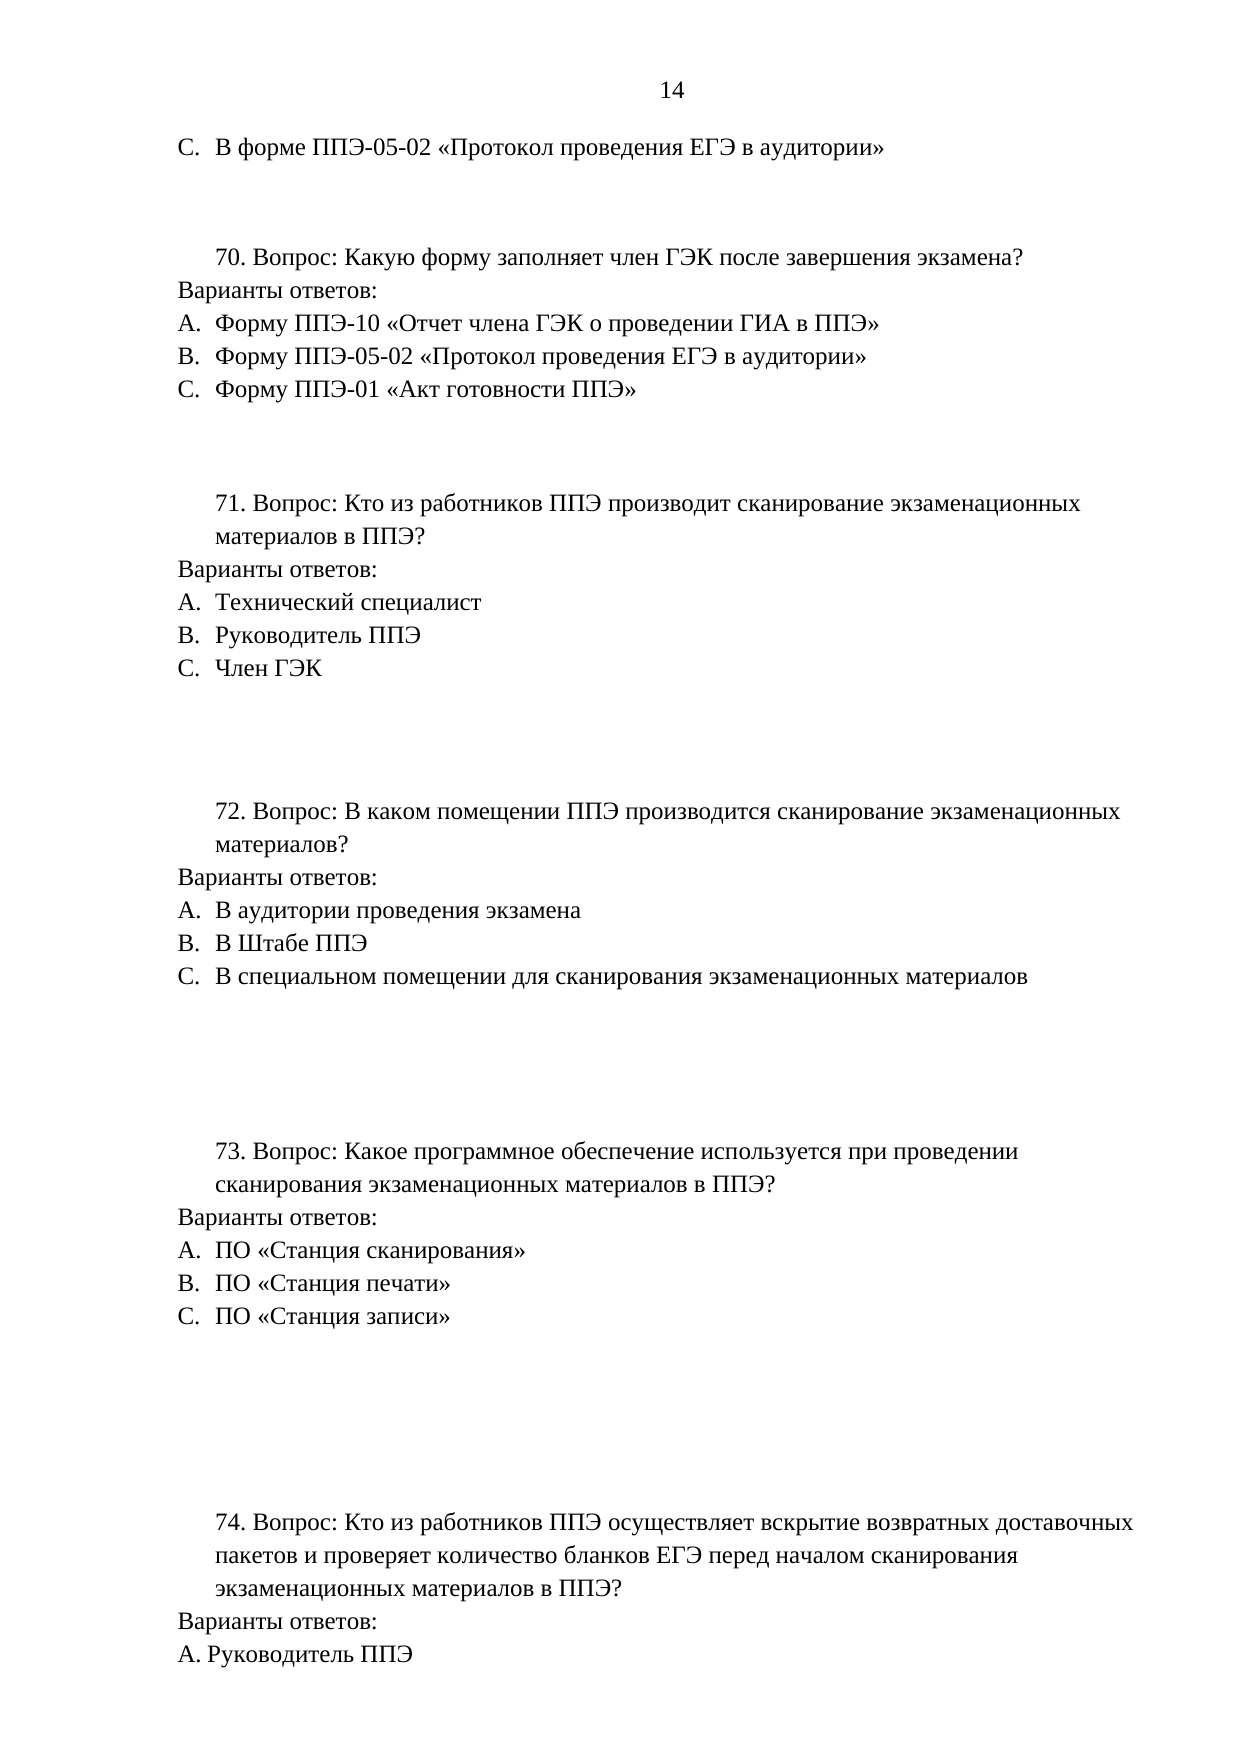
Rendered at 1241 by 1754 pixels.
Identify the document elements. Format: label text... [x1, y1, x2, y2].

text Варианты ответов: [177, 1606, 1167, 1634]
list В специальном помещении для сканирования экзаменационных материалов [177, 961, 1167, 989]
text 74. Вопрос: Кто из работников ППЭ осуществляет вскрытие возвратных доставочных пакетов и проверяет количество бланков ЕГЭ перед началом сканирования экзаменационных материалов в ППЭ? [215, 1507, 1167, 1601]
text 72. Вопрос: В каком помещении ППЭ производится сканирование экзаменационных материалов? [215, 796, 1167, 857]
list Руководитель ППЭ [177, 1639, 1167, 1667]
list В Штабе ППЭ [177, 928, 1167, 957]
text 71. Вопрос: Кто из работников ППЭ производит сканирование экзаменационных материалов в ППЭ? [215, 488, 1167, 550]
text Варианты ответов: [177, 862, 1167, 891]
text Варианты ответов: [177, 554, 1167, 583]
list Форму ППЭ-05-02 «Протокол проведения ЕГЭ в аудитории» [177, 341, 1167, 369]
list В форме ППЭ-05-02 «Протокол проведения ЕГЭ в аудитории» [177, 132, 1167, 161]
list Форму ППЭ-10 «Отчет члена ГЭК о проведении ГИА в ППЭ» [177, 308, 1167, 336]
list ПО «Станция сканирования» [177, 1235, 1167, 1264]
list Форму ППЭ-01 «Акт готовности ППЭ» [177, 374, 1167, 402]
text 70. Вопрос: Какую форму заполняет член ГЭК после завершения экзамена? [215, 242, 1167, 270]
list ПО «Станция печати» [177, 1268, 1167, 1297]
text 73. Вопрос: Какое программное обеспечение используется при проведении сканирования экзаменационных материалов в ППЭ? [215, 1136, 1167, 1198]
list Технический специалист [177, 587, 1167, 616]
text Варианты ответов: [177, 1202, 1167, 1231]
list В аудитории проведения экзамена [177, 895, 1167, 923]
list Член ГЭК [177, 653, 1167, 682]
list Руководитель ППЭ [177, 621, 1167, 649]
list ПО «Станция записи» [177, 1301, 1167, 1330]
text Варианты ответов: [177, 275, 1167, 303]
